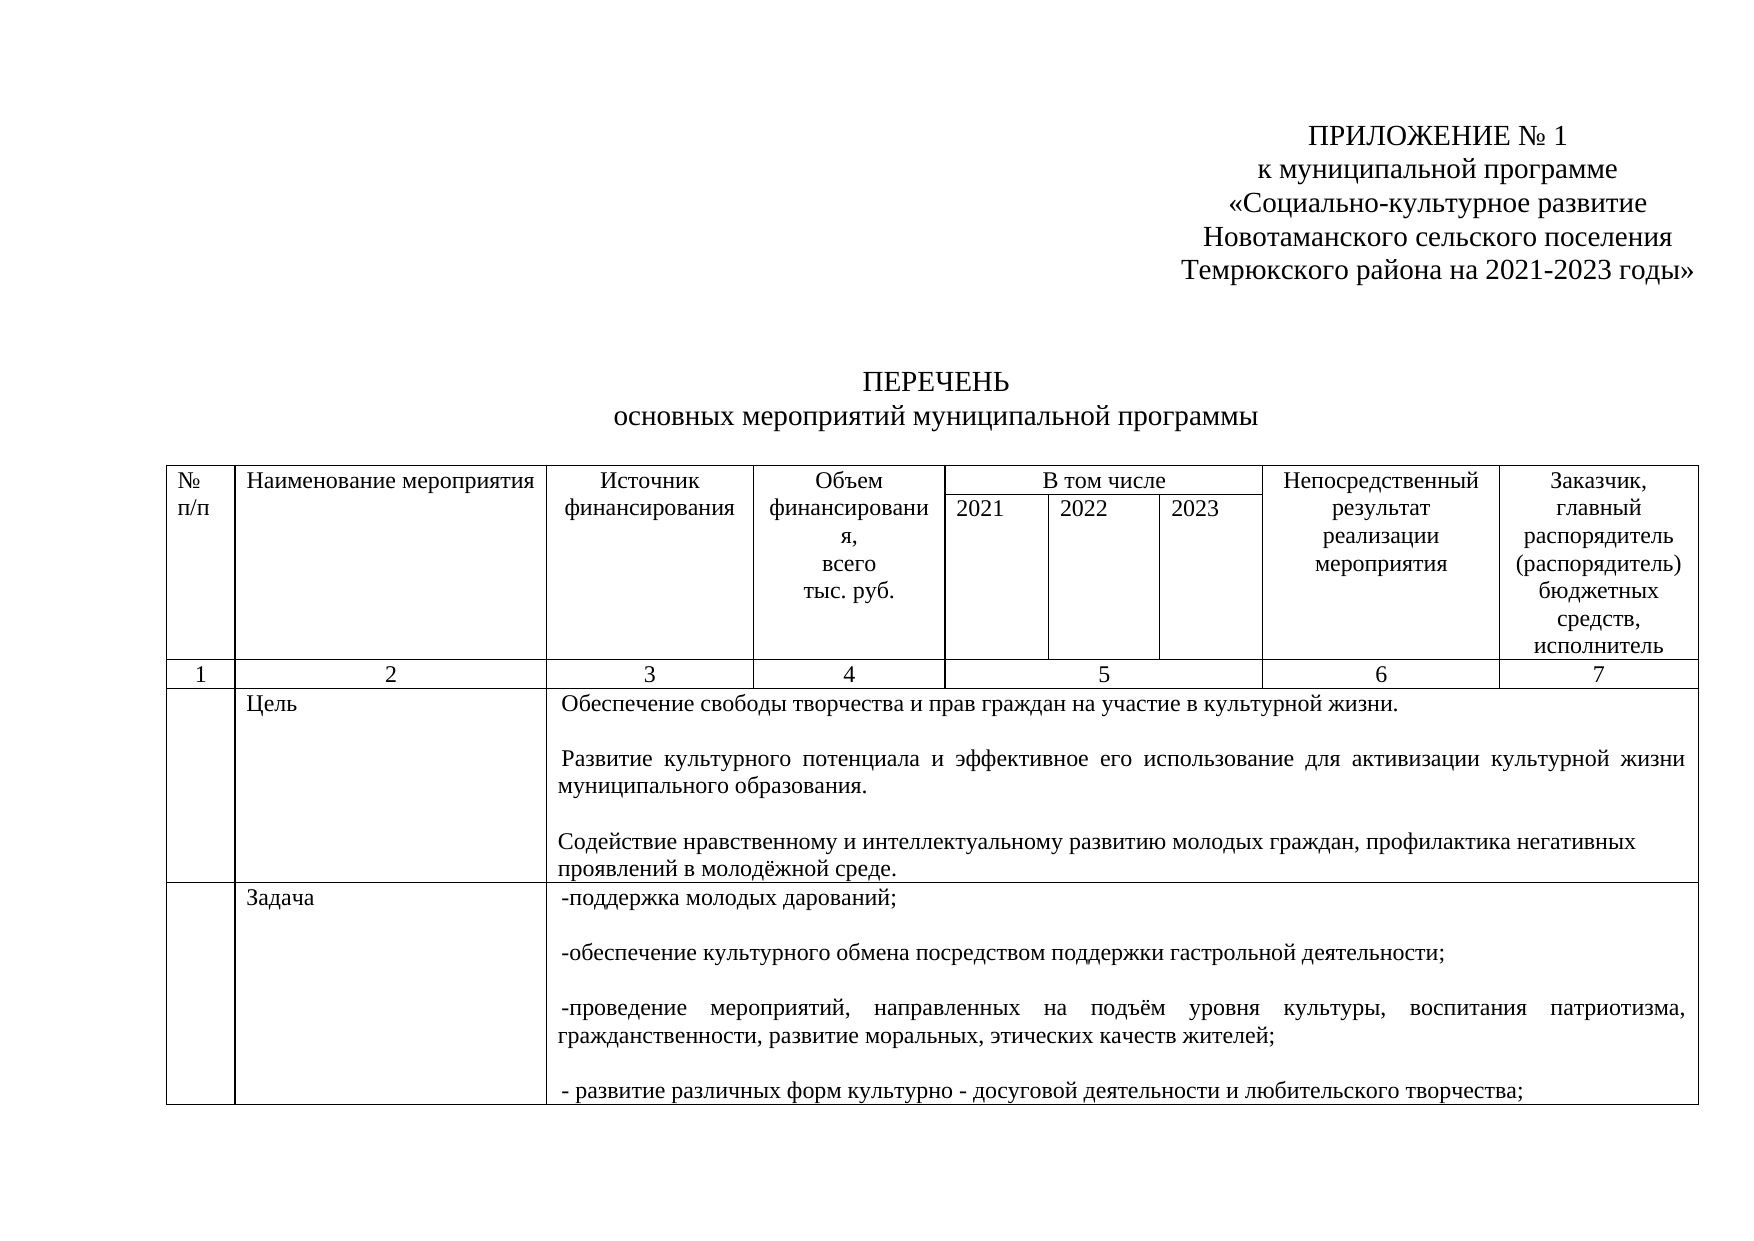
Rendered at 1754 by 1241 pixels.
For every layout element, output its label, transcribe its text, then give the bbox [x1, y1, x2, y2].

text ПРИЛОЖЕНИЕ № 1 [1181, 118, 1695, 152]
text к муниципальной программе [1181, 152, 1695, 185]
table_header В том числе [946, 466, 1262, 493]
table_cell 5 [946, 660, 1262, 688]
table_cell 2023 [1160, 495, 1262, 659]
table_header Непосредственный результат реализации мероприятия [1263, 466, 1499, 659]
text «Социально-культурное развитие [1181, 185, 1695, 219]
table_cell Цель [236, 689, 546, 882]
table_cell 2021 [946, 495, 1048, 659]
table_cell Обеспечение свободы творчества и прав граждан на участие в культурной жизни. Развитие культурного потенциала и эффективное его использование для активизации культурной жизни муниципального образования. Содействие нравственному и интеллектуальному развитию молодых граждан, профилактика негативных проявлений в молодёжной среде. [547, 689, 1698, 882]
table_cell 4 [754, 660, 944, 688]
table_header Источник финансирования [547, 466, 753, 659]
table_cell [167, 689, 234, 882]
table_cell 1 [167, 660, 234, 688]
table_cell 7 [1500, 660, 1698, 688]
table_header Объем финансирования, всего тыс. руб. [754, 466, 944, 659]
table_cell 2022 [1049, 495, 1159, 659]
subtitle ПЕРЕЧЕНЬ основных мероприятий муниципальной программы [177, 364, 1695, 431]
table_header Наименование мероприятия [236, 466, 546, 659]
table_cell 2 [236, 660, 546, 688]
table_cell [167, 883, 234, 1104]
table_cell Задача [236, 883, 546, 1104]
table_cell 6 [1263, 660, 1499, 688]
text Новотаманского сельского поселения [1181, 219, 1695, 252]
table_header Заказчик, главный распорядитель (распорядитель) бюджетных средств, исполнитель [1500, 466, 1698, 659]
table_header № п/п [167, 466, 234, 659]
text Темрюкского района на 2021-2023 годы» [1181, 252, 1695, 286]
table_cell 3 [547, 660, 753, 688]
